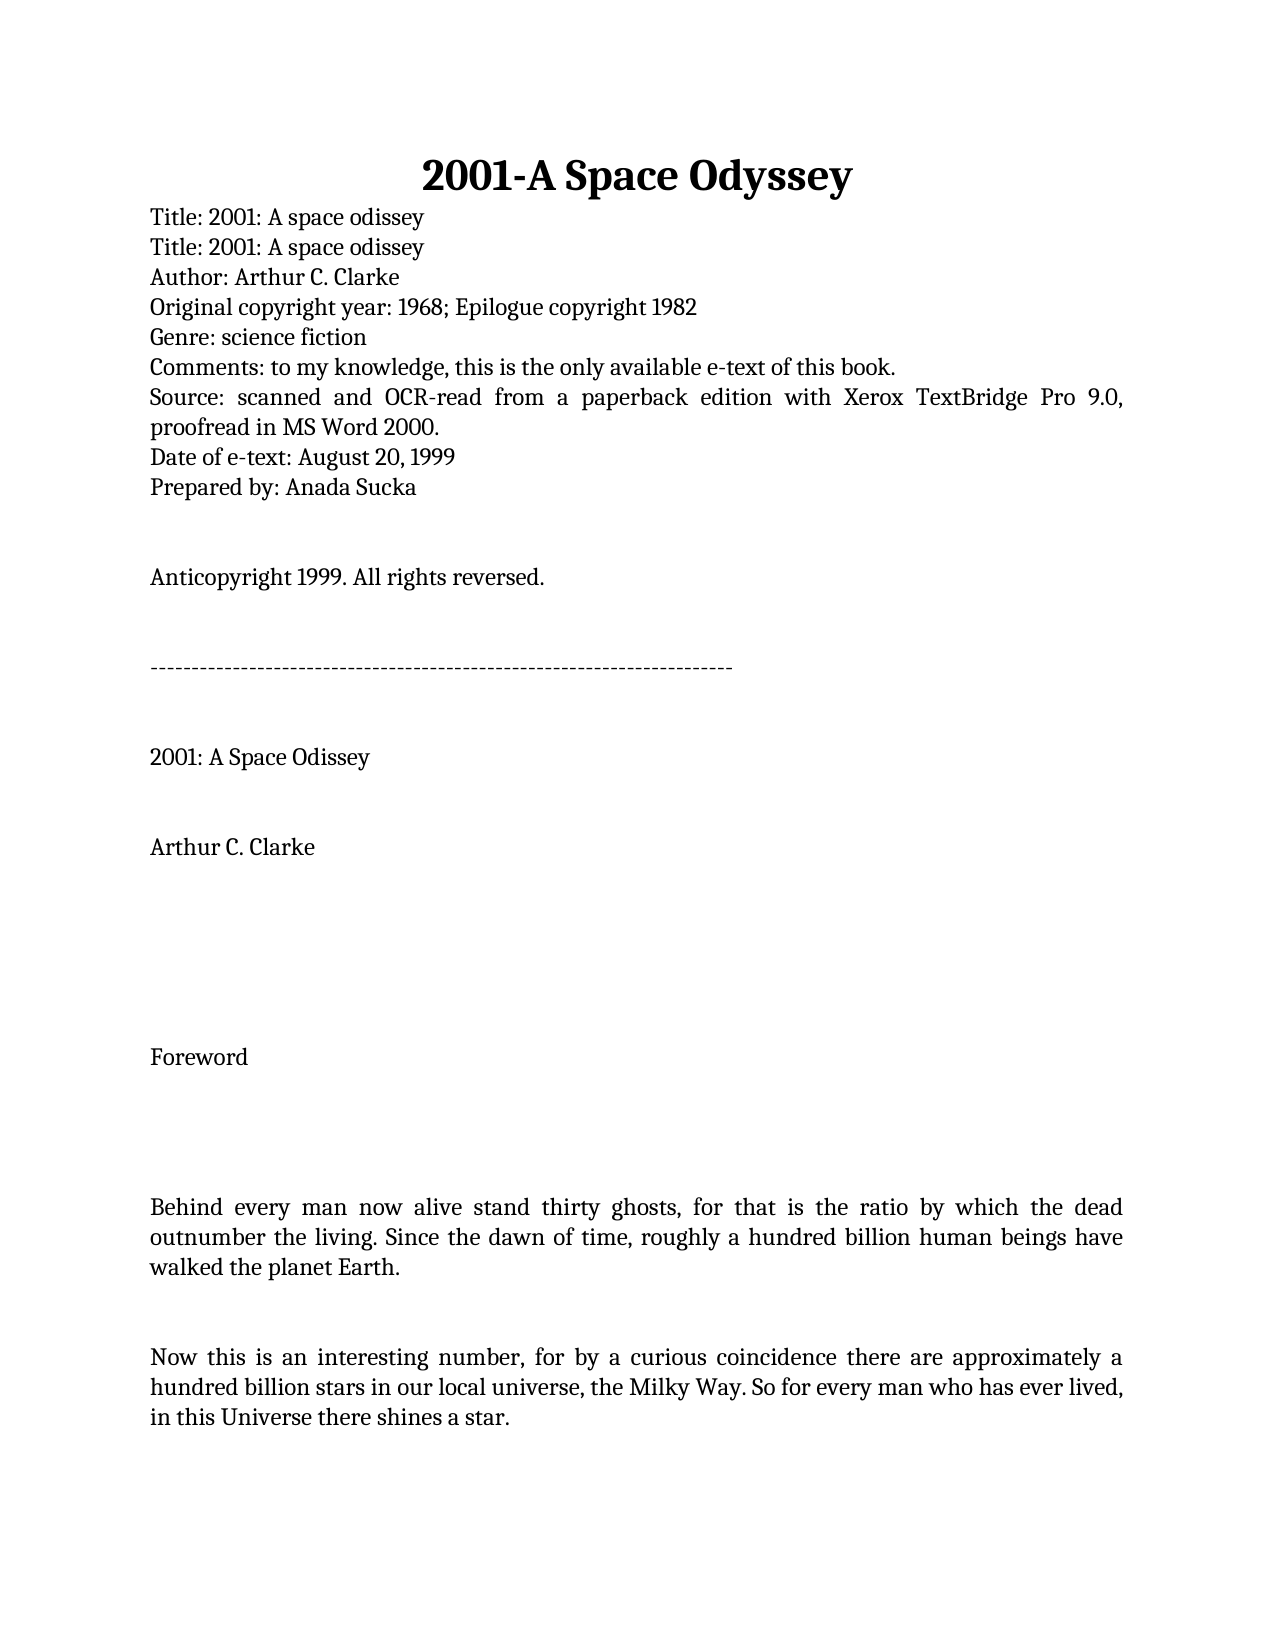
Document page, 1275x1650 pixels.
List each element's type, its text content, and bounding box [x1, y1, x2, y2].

text Genre: science fiction [150, 322, 1125, 352]
text Original copyright year: 1968; Epilogue copyright 1982 [150, 292, 1125, 322]
text 2001: A Space Odissey [150, 742, 1125, 772]
text Author: Arthur C. Clarke [150, 262, 1125, 292]
text Foreword [150, 1042, 1125, 1072]
text Anticopyright 1999. All rights reversed. [150, 562, 1125, 592]
text Date of e-text: August 20, 1999 [150, 442, 1125, 472]
text ----------------------------------------------------------------------- [150, 652, 1125, 682]
text Title: 2001: A space odissey [150, 202, 1125, 232]
text Arthur C. Clarke [150, 832, 1125, 862]
text Behind every man now alive stand thirty ghosts, for that is the ratio by which the dead outnumber the living. Since the dawn of time, roughly a hundred billion human beings have walked the planet Earth. [150, 1192, 1125, 1282]
text Prepared by: Anada Sucka [150, 472, 1125, 502]
text 2001-A Space Odyssey [150, 150, 1125, 202]
text Title: 2001: A space odissey [150, 232, 1125, 262]
text Now this is an interesting number, for by a curious coincidence there are approximately a hundred billion stars in our local universe, the Milky Way. So for every man who has ever lived, in this Universe there shines a star. [150, 1342, 1125, 1432]
text Comments: to my knowledge, this is the only available e-text of this book. [150, 352, 1125, 382]
text Source: scanned and OCR-read from a paperback edition with Xerox TextBridge Pro 9.0, proofread in MS Word 2000. [150, 382, 1125, 442]
